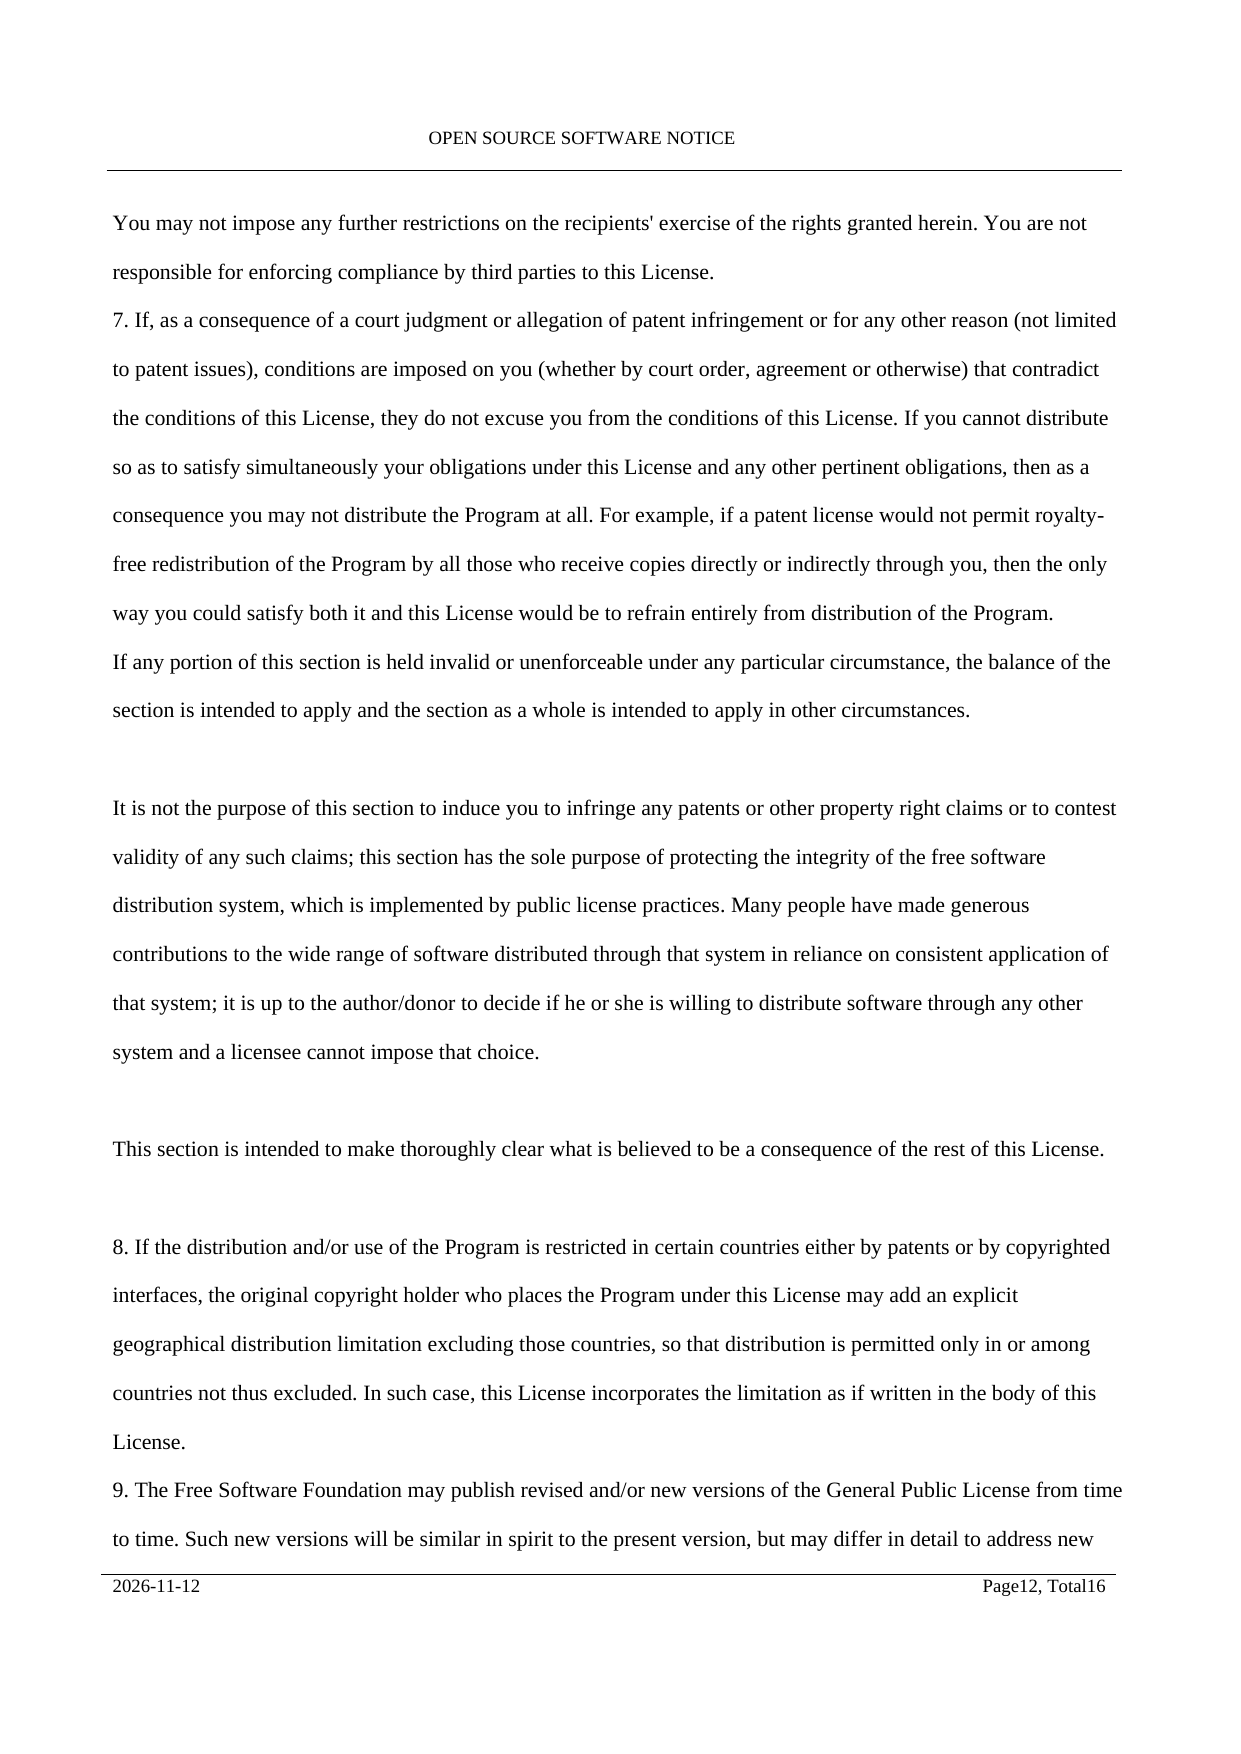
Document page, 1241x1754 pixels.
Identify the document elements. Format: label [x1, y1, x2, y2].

text [112, 206, 1128, 1555]
